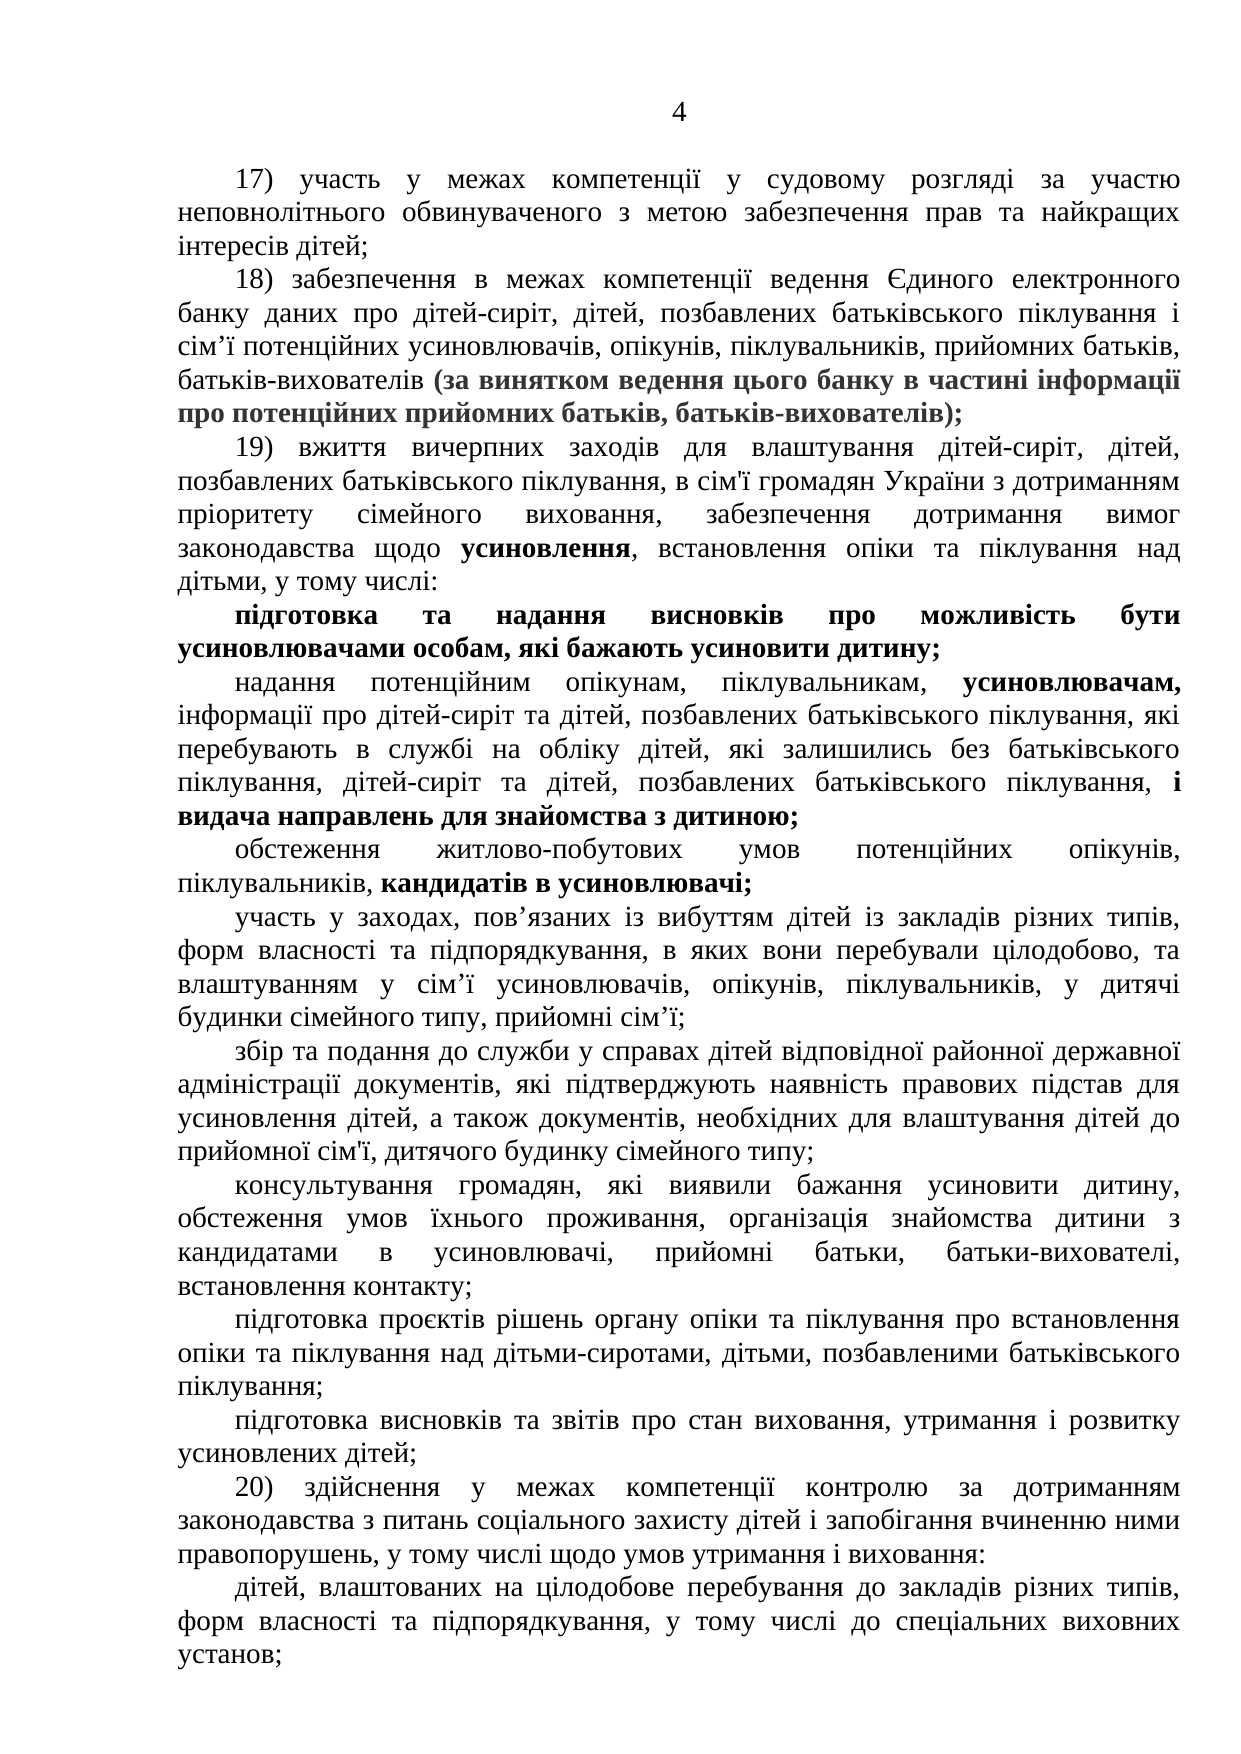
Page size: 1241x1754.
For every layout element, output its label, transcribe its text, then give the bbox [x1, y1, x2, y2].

text 19) вжиття вичерпних заходів для влаштування дітей-сиріт, дітей, позбавлених батьківського піклування, в сім'ї громадян України з дотриманням пріоритету сімейного виховання, забезпечення дотримання вимог законодавства щодо усиновлення, встановлення опіки та піклування над дітьми, у тому числі: [177, 429, 1181, 597]
text консультування громадян, які виявили бажання усиновити дитину, обстеження умов їхнього проживання, організація знайомства дитини з кандидатами в усиновлювачі, прийомні батьки, батьки-вихователі, встановлення контакту; [177, 1167, 1181, 1301]
text надання потенційним опікунам, піклувальникам, усиновлювачам, інформації про дітей-сиріт та дітей, позбавлених батьківського піклування, які перебувають в службі на обліку дітей, які залишились без батьківського піклування, дітей-сиріт та дітей, позбавлених батьківського піклування, і видача направлень для знайомства з дитиною; [177, 664, 1181, 832]
text 4 [177, 94, 1181, 127]
text підготовка проєктів рішень органу опіки та піклування про встановлення опіки та піклування над дітьми-сиротами, дітьми, позбавленими батьківського піклування; [177, 1301, 1181, 1402]
text 18) забезпечення в межах компетенції ведення Єдиного електронного банку даних про дітей-сиріт, дітей, позбавлених батьківського піклування і сім’ї потенційних усиновлювачів, опікунів, піклувальників, прийомних батьків, батьків-вихователів (за винятком ведення цього банку в частині інформації про потенційних прийомних батьків, батьків-вихователів); [177, 261, 1181, 429]
text участь у заходах, пов’язаних із вибуттям дітей із закладів різних типів, форм власності та підпорядкування, в яких вони перебували цілодобово, та влаштуванням у сім’ї усиновлювачів, опікунів, піклувальників, у дитячі будинки сімейного типу, прийомні сім’ї; [177, 899, 1181, 1033]
text обстеження житлово-побутових умов потенційних опікунів, піклувальників, кандидатів в усиновлювачі; [177, 832, 1181, 899]
text підготовка та надання висновків про можливість бути усиновлювачами особам, які бажають усиновити дитину; [177, 597, 1181, 664]
text 20) здійснення у межах компетенції контролю за дотриманням законодавства з питань соціального захисту дітей і запобігання вчиненню ними правопорушень, у тому числі щодо умов утримання і виховання: [177, 1469, 1181, 1569]
text збір та подання до служби у справах дітей відповідної районної державної адміністрації документів, які підтверджують наявність правових підстав для усиновлення дітей, а також документів, необхідних для влаштування дітей до прийомної сім'ї, дитячого будинку сімейного типу; [177, 1033, 1181, 1167]
text підготовка висновків та звітів про стан виховання, утримання і розвитку усиновлених дітей; [177, 1402, 1181, 1469]
text дітей, влаштованих на цілодобове перебування до закладів різних типів, форм власності та підпорядкування, у тому числі до спеціальних виховних установ; [177, 1569, 1181, 1670]
text 17) участь у межах компетенції у судовому розгляді за участю неповнолітнього обвинуваченого з метою забезпечення прав та найкращих інтересів дітей; [177, 161, 1181, 261]
